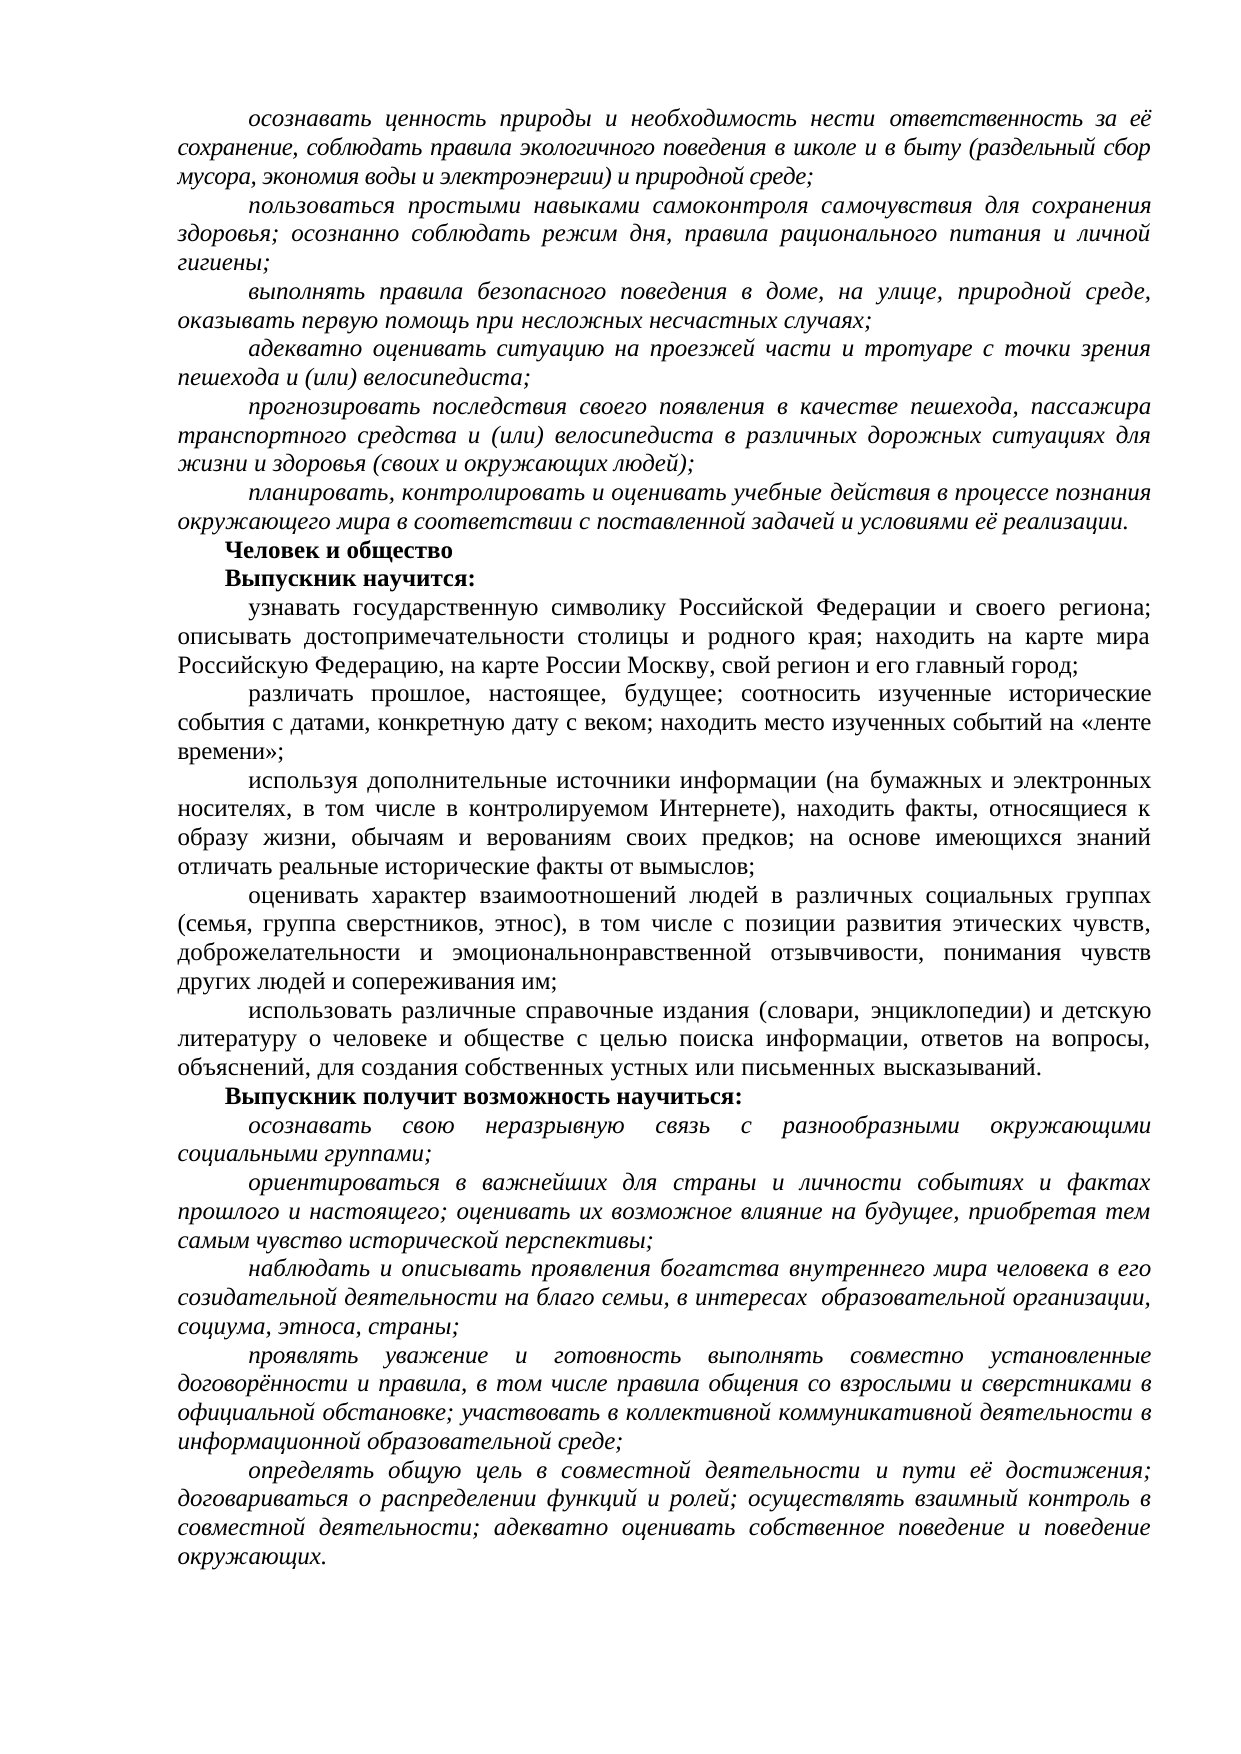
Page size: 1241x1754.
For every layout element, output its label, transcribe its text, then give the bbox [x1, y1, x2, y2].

text Выпускник научится: [177, 563, 1152, 592]
text оценивать характер взаимоотношений людей в различных социальных группах (семья, группа сверстников, этнос), в том числе с позиции развития этических чувств, доброжелательности и эмоционально­нравственной отзывчивости, понимания чувств других людей и сопереживания им; [177, 880, 1152, 995]
text пользоваться простыми навыками самоконтроля самочувствия для сохранения здоровья; осознанно соблюдать режим дня, правила рационального питания и личной гигиены; [177, 190, 1152, 276]
text используя дополнительные источники информации (на бумажных и электронных носителях, в том числе в контролируемом Интернете), находить факты, относящиеся к образу жизни, обычаям и верованиям своих предков; на основе имеющихся знаний отличать реальные исторические факты от вымыслов; [177, 765, 1152, 880]
text прогнозировать последствия своего появления в качестве пешехода, пассажира транспортного средства и (или) велосипедиста в различных дорожных ситуациях для жизни и здоровья (своих и окружающих людей); [177, 391, 1152, 477]
text планировать, контролировать и оценивать учебные действия в процессе познания окружающего мира в соответствии с поставленной задачей и условиями её реализации. [177, 477, 1152, 535]
text определять общую цель в совместной деятельности и пути её достижения; договариваться о распределении функций и ролей; осуществлять взаимный контроль в совместной деятельности; адекватно оценивать собственное поведение и поведение окружающих. [177, 1455, 1152, 1570]
text различать прошлое, настоящее, будущее; соотносить изученные исторические события с датами, конкретную дату с веком; находить место изученных событий на «ленте времени»; [177, 678, 1152, 765]
text ориентироваться в важнейших для страны и личности событиях и фактах прошлого и настоящего; оценивать их возможное влияние на будущее, приобретая тем самым чувство исторической перспективы; [177, 1167, 1152, 1253]
text Человек и общество [177, 535, 1152, 563]
text адекватно оценивать ситуацию на проезжей части и тротуаре с точки зрения пешехода и (или) велосипедиста; [177, 333, 1152, 391]
text использовать различные справочные издания (словари, энциклопедии) и детскую литературу о человеке и обществе с целью поиска информации, ответов на вопросы, объяснений, для создания собственных устных или письменных высказываний. [177, 995, 1152, 1081]
text наблюдать и описывать проявления богатства внутреннего мира человека в его созидательной деятельности на благо семьи, в интересах образовательной организации, социума, этноса, страны; [177, 1253, 1152, 1340]
text проявлять уважение и готовность выполнять совместно установленные договорённости и правила, в том числе правила общения со взрослыми и сверстниками в официальной обстановке; участвовать в коллективной коммуникативной деятельности в информационной образовательной среде; [177, 1340, 1152, 1455]
text осознавать ценность природы и необходимость нести ответственность за её сохранение, соблюдать правила экологичного поведения в школе и в быту (раздельный сбор мусора, экономия воды и электроэнергии) и природной среде; [177, 103, 1152, 190]
text осознавать свою неразрывную связь с разнообразными окружающими социальными группами; [177, 1110, 1152, 1167]
text узнавать государственную символику Российской Федерации и своего региона; описывать достопримечательности столицы и родного края; находить на карте мира Российскую Федерацию, на карте России Москву, свой регион и его главный город; [177, 592, 1152, 678]
text Выпускник получит возможность научиться: [177, 1081, 1152, 1110]
text выполнять правила безопасного поведения в доме, на улице, природной среде, оказывать первую помощь при несложных несчастных случаях; [177, 276, 1152, 333]
